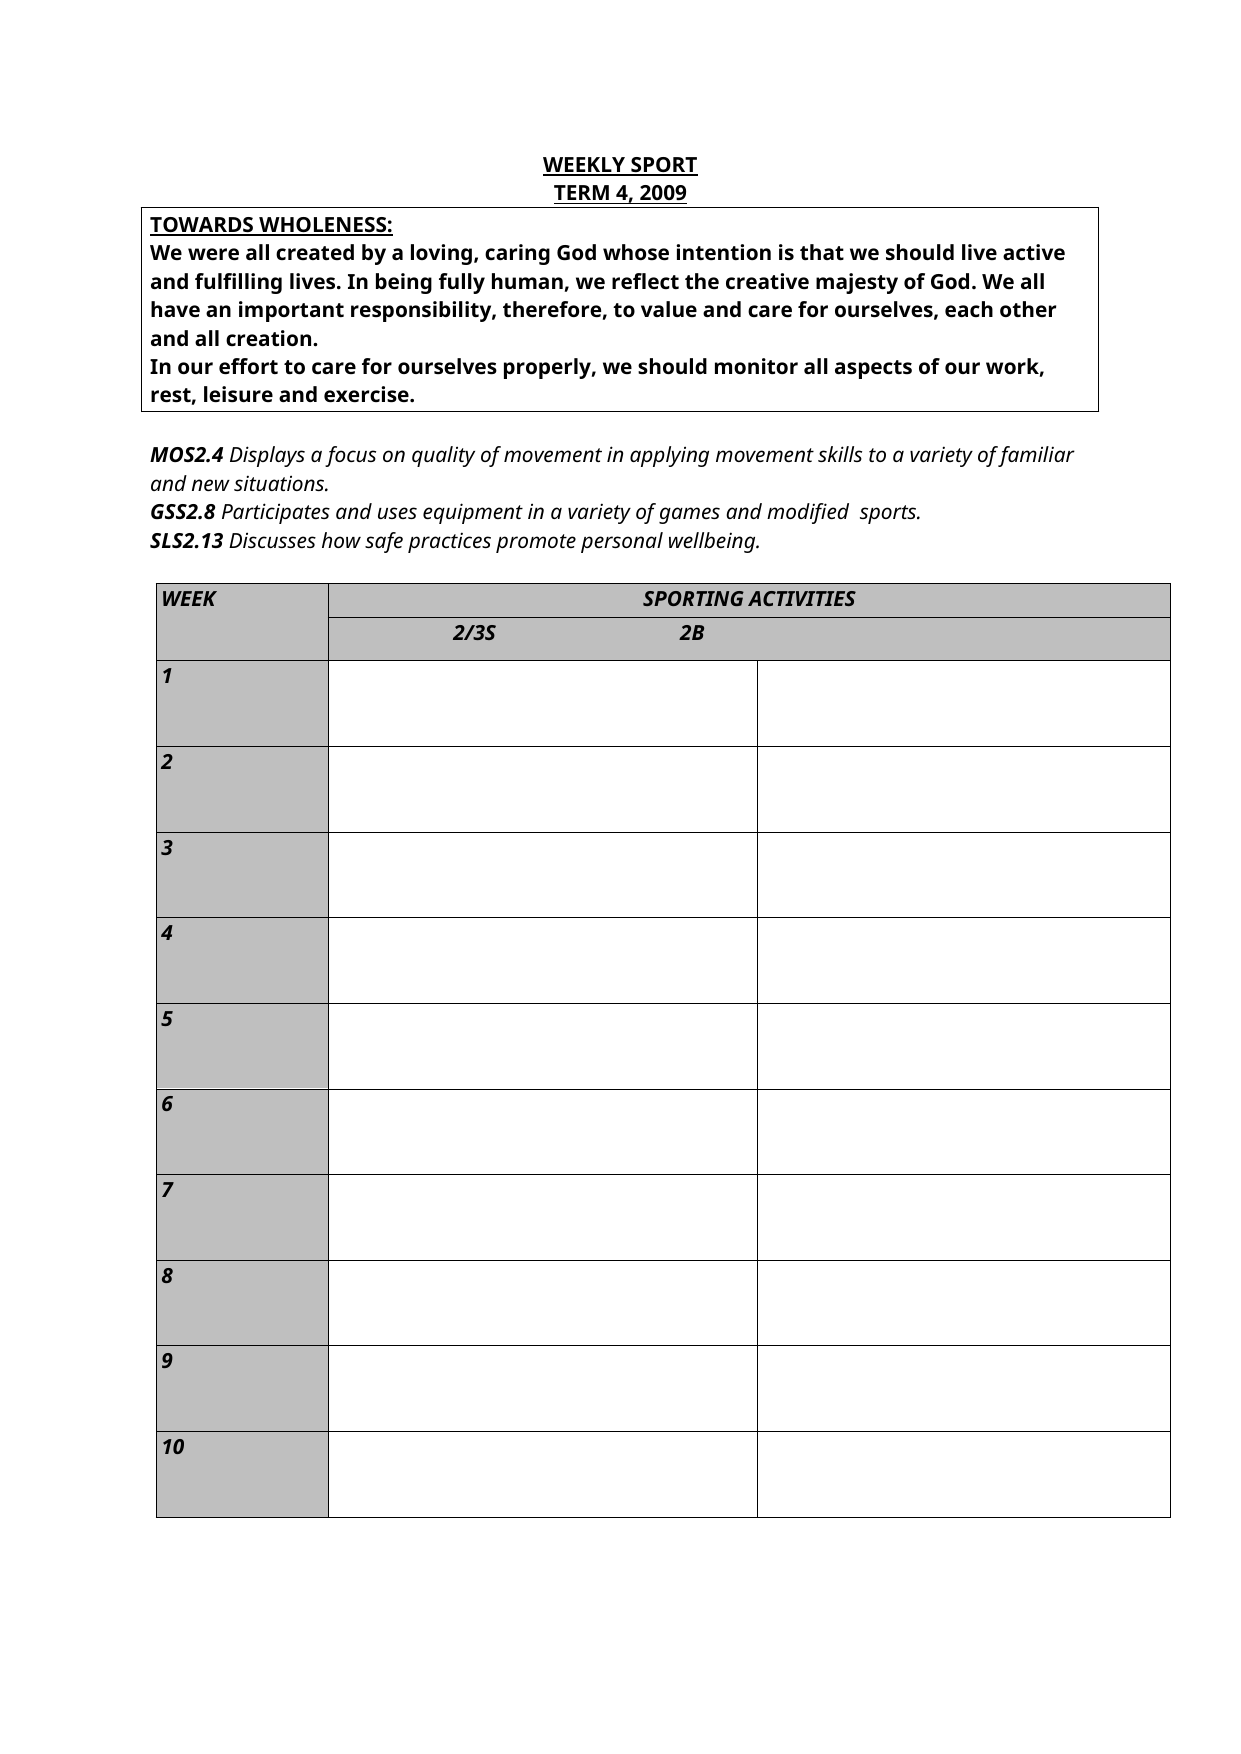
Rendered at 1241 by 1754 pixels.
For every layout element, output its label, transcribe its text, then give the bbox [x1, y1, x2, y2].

table_cell 5 [157, 1004, 328, 1088]
table_cell [758, 1175, 1170, 1260]
table_cell 1 [157, 661, 328, 746]
table_cell 4 [157, 918, 328, 1003]
table_cell [329, 918, 757, 1003]
table_cell [758, 661, 1170, 746]
table_cell [329, 1432, 757, 1517]
table_cell 2/3S 2B [329, 618, 1170, 660]
table_cell [758, 747, 1170, 832]
text TERM 4, 2009 [150, 178, 1090, 207]
table_header SPORTING ACTIVITIES [329, 584, 1170, 617]
table_cell 7 [157, 1175, 328, 1260]
table_cell [758, 1090, 1170, 1174]
table_cell [329, 1346, 757, 1431]
table_cell 8 [157, 1261, 328, 1345]
table_cell [758, 1432, 1170, 1517]
table_cell 3 [157, 833, 328, 917]
text TOWARDS WHOLENESS: [142, 208, 1098, 238]
table_cell 10 [157, 1432, 328, 1517]
table_cell [758, 918, 1170, 1003]
table_cell [329, 1004, 757, 1088]
table_cell 2 [157, 747, 328, 832]
text MOS2.4 Displays a focus on quality of movement in applying movement skills to a variety of familiar and new situations. [150, 441, 1090, 497]
text SLS2.13 Discusses how safe practices promote personal wellbeing. [150, 526, 1090, 554]
table_cell [758, 1261, 1170, 1345]
table_header WEEK [157, 584, 328, 660]
table_cell [329, 661, 757, 746]
table_cell [758, 1346, 1170, 1431]
table_cell [758, 1004, 1170, 1088]
table_cell [329, 747, 757, 832]
text WEEKLY SPORT [150, 150, 1090, 178]
text In our effort to care for ourselves properly, we should monitor all aspects of our work, rest, leisure and exercise. [142, 349, 1098, 411]
text GSS2.8 Participates and uses equipment in a variety of games and modified sports. [150, 497, 1090, 526]
table_cell [758, 833, 1170, 917]
table_cell 6 [157, 1090, 328, 1174]
table_cell [329, 833, 757, 917]
table_cell [329, 1090, 757, 1174]
table_cell 9 [157, 1346, 328, 1431]
text We were all created by a loving, caring God whose intention is that we should live active and fulfilling lives. In being fully human, we reflect the creative majesty of God. We all have an important responsibility, therefore, to value and care for ourselves, each other and all creation. [150, 238, 1090, 349]
table_cell [329, 1175, 757, 1260]
table_cell [329, 1261, 757, 1345]
